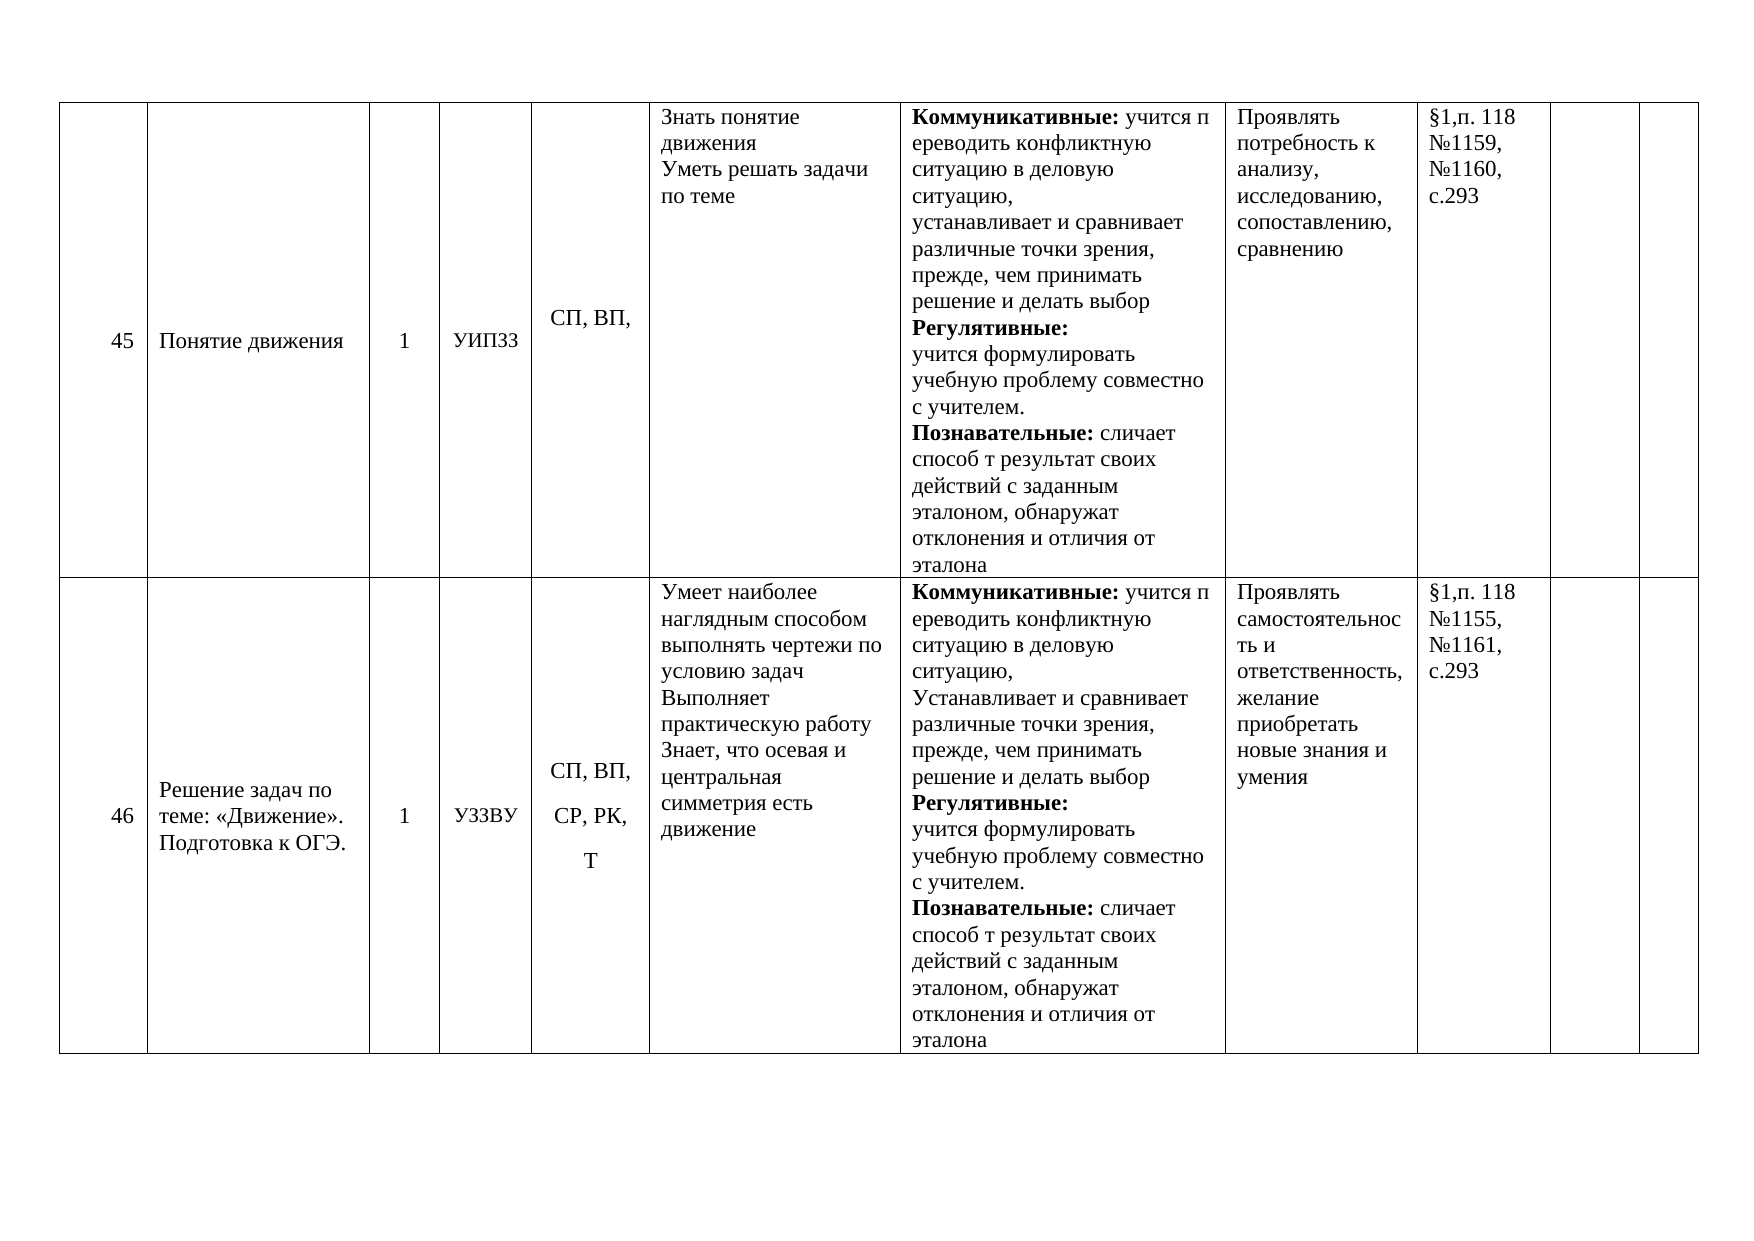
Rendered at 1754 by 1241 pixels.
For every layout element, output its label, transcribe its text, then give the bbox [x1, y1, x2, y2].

table_cell Проявлять потребность к анализу, исследованию, сопоставлению, сравнению [1226, 103, 1417, 577]
table_cell 46 [60, 578, 147, 1053]
table_cell §1,п. 118 №1155, №1161, с.293 [1418, 578, 1550, 1053]
table_cell [1640, 103, 1698, 577]
table_cell Умеет наиболее наглядным способом выполнять чертежи по условию задач Выполняет практическую работу Знает, что осевая и центральная симметрия есть движение [650, 578, 900, 1053]
table_cell Решение задач по теме: «Движение». Подготовка к ОГЭ. [148, 578, 369, 1053]
table_cell [1640, 578, 1698, 1053]
table_cell СП, ВП, СР, РК, Т [532, 578, 649, 1053]
table_cell §1,п. 118 №1159, №1160, с.293 [1418, 103, 1550, 577]
table_cell Знать понятие движения Уметь решать задачи по теме [650, 103, 900, 577]
table_cell Понятие движения [148, 103, 369, 577]
table_cell Коммуникативные: учится переводить конфликтную ситуацию в деловую ситуацию, Устанавливает и сравнивает различные точки зрения, прежде, чем принимать решение и делать выбор Регулятивные: учится формулировать учебную проблему совместно с учителем. Познавательные: сличает способ т результат своих действий с заданным эталоном, обнаружат отклонения и отличия от эталона [901, 578, 1225, 1053]
table_cell Коммуникативные: учится переводить конфликтную ситуацию в деловую ситуацию, устанавливает и сравнивает различные точки зрения, прежде, чем принимать решение и делать выбор Регулятивные: учится формулировать учебную проблему совместно с учителем. Познавательные: сличает способ т результат своих действий с заданным эталоном, обнаружат отклонения и отличия от эталона [901, 103, 1225, 577]
table_cell УИПЗЗ [440, 103, 531, 577]
table_cell СП, ВП, [532, 103, 649, 577]
table_cell [1551, 578, 1639, 1053]
table_cell Проявлять самостоятельность и ответственность, желание приобретать новые знания и умения [1226, 578, 1417, 1053]
table_cell УЗЗВУ [440, 578, 531, 1053]
table_cell [1551, 103, 1639, 577]
table_cell 1 [370, 103, 439, 577]
table_cell 45 [60, 103, 147, 577]
table_cell 1 [370, 578, 439, 1053]
